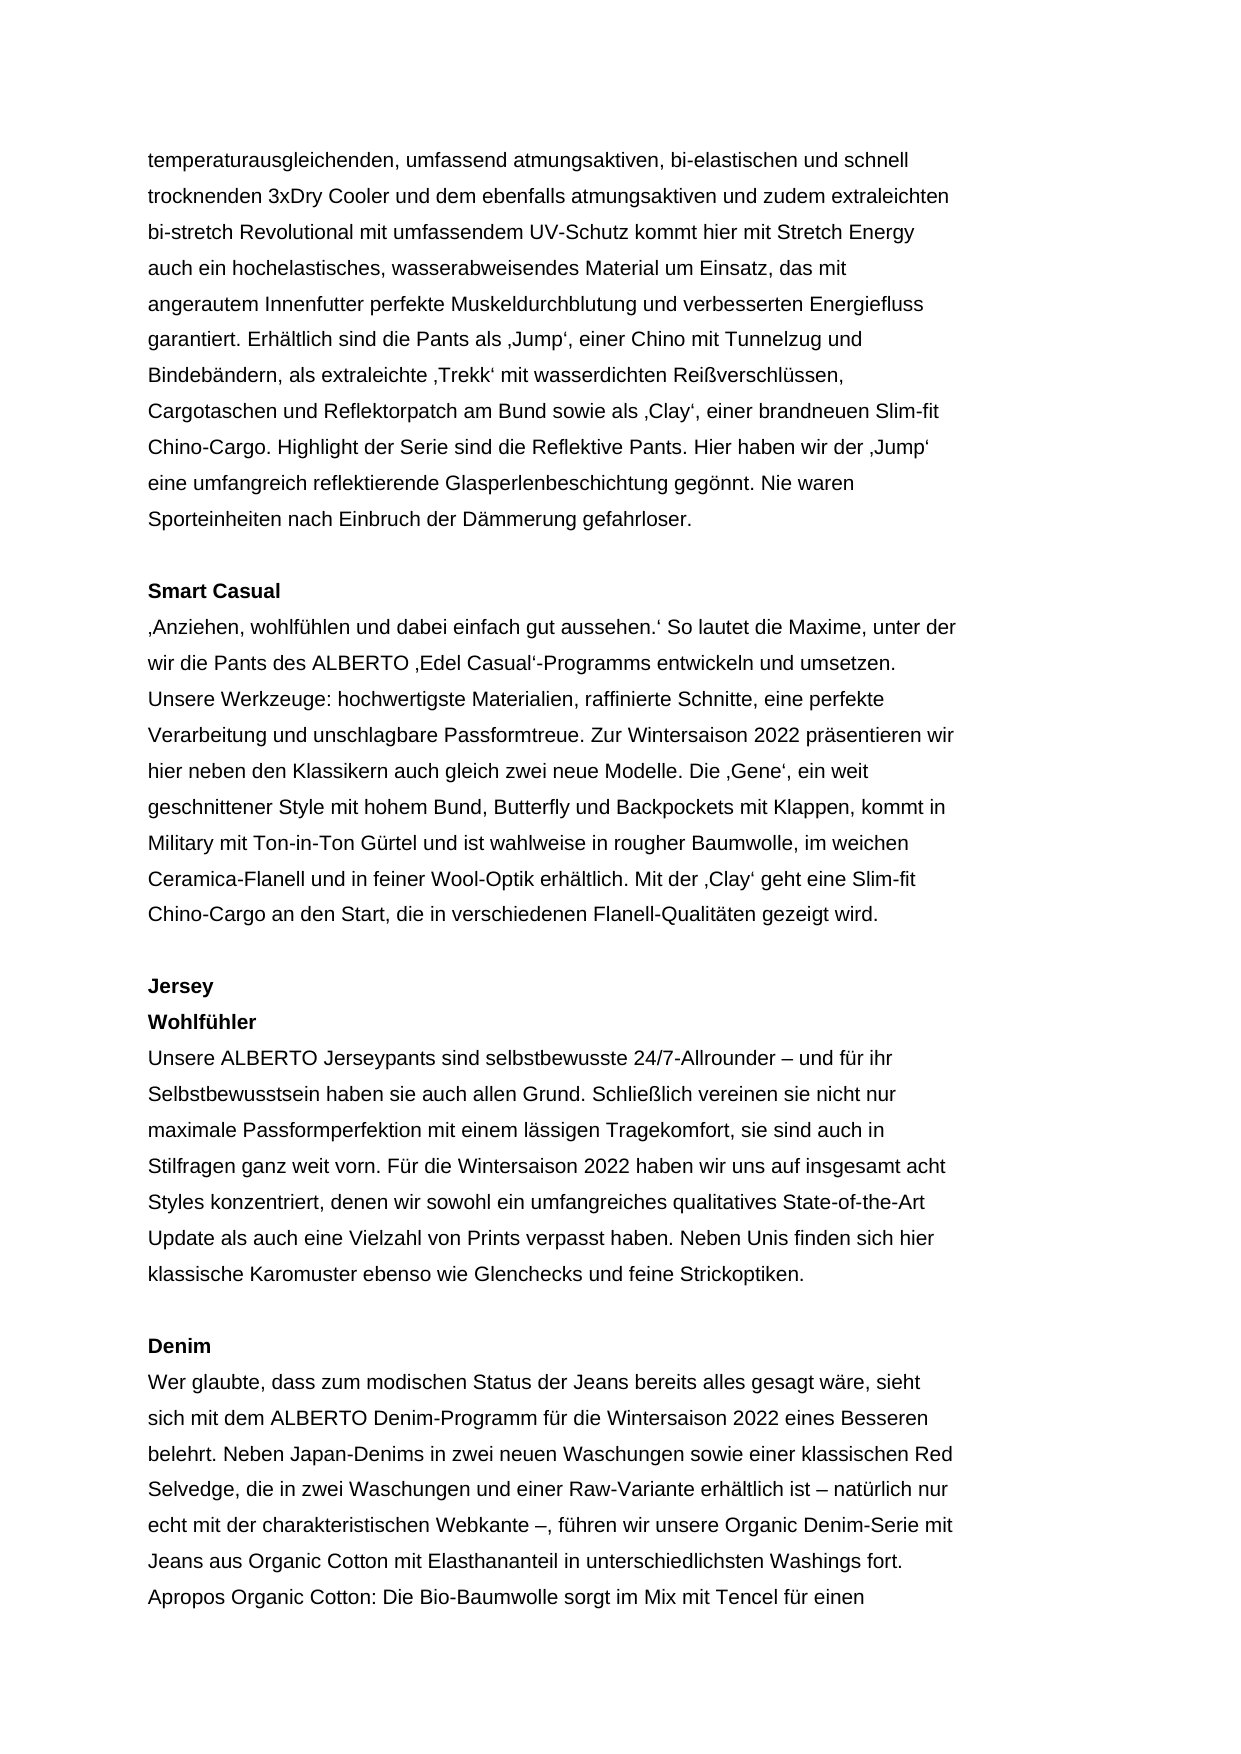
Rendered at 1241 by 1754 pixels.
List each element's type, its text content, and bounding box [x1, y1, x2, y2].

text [148, 1369, 960, 1609]
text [148, 148, 960, 531]
text ‚Anziehen, wohlfühlen und dabei einfach gut aussehen.‘ So lautet die Maxime, unter der wir die Pants des ALBERTO ‚Edel Casual‘-Programms entwickeln und umsetzen. Unsere Werkzeuge: hochwertigste Materialien, raffinierte Schnitte, eine perfekte Verarbeitung und unschlagbare Passformtreue. Zur Wintersaison 2022 präsentieren wir hier neben den Klassikern auch gleich zwei neue Modelle. Die ‚Gene‘, ein weit geschnittener Style mit hohem Bund, Butterfly und Backpockets mit Klappen, kommt in Military mit Ton-in-Ton Gürtel und ist wahlweise in rougher Baumwolle, im weichen Ceramica-Flanell und in feiner Wool-Optik erhältlich. Mit der ‚Clay‘ geht eine Slim-fit Chino-Cargo an den Start, die in verschiedenen Flanell-Qualitäten gezeigt wird. [148, 615, 960, 926]
text Smart Casual [148, 579, 960, 603]
text Unsere ALBERTO Jerseypants sind selbstbewusste 24/7-Allrounder – und für ihr Selbstbewusstsein haben sie auch allen Grund. Schließlich vereinen sie nicht nur maximale Passformperfektion mit einem lässigen Tragekomfort, sie sind auch in Stilfragen ganz weit vorn. Für die Wintersaison 2022 haben wir uns auf insgesamt acht Styles konzentriert, denen wir sowohl ein umfangreiches qualitatives State-of-the-Art Update als auch eine Vielzahl von Prints verpasst haben. Neben Unis finden sich hier klassische Karomuster ebenso wie Glenchecks und feine Strickoptiken. [148, 1046, 960, 1286]
text Denim [148, 1333, 960, 1357]
text Wohlfühler [148, 1010, 960, 1034]
text Jersey [148, 974, 960, 998]
